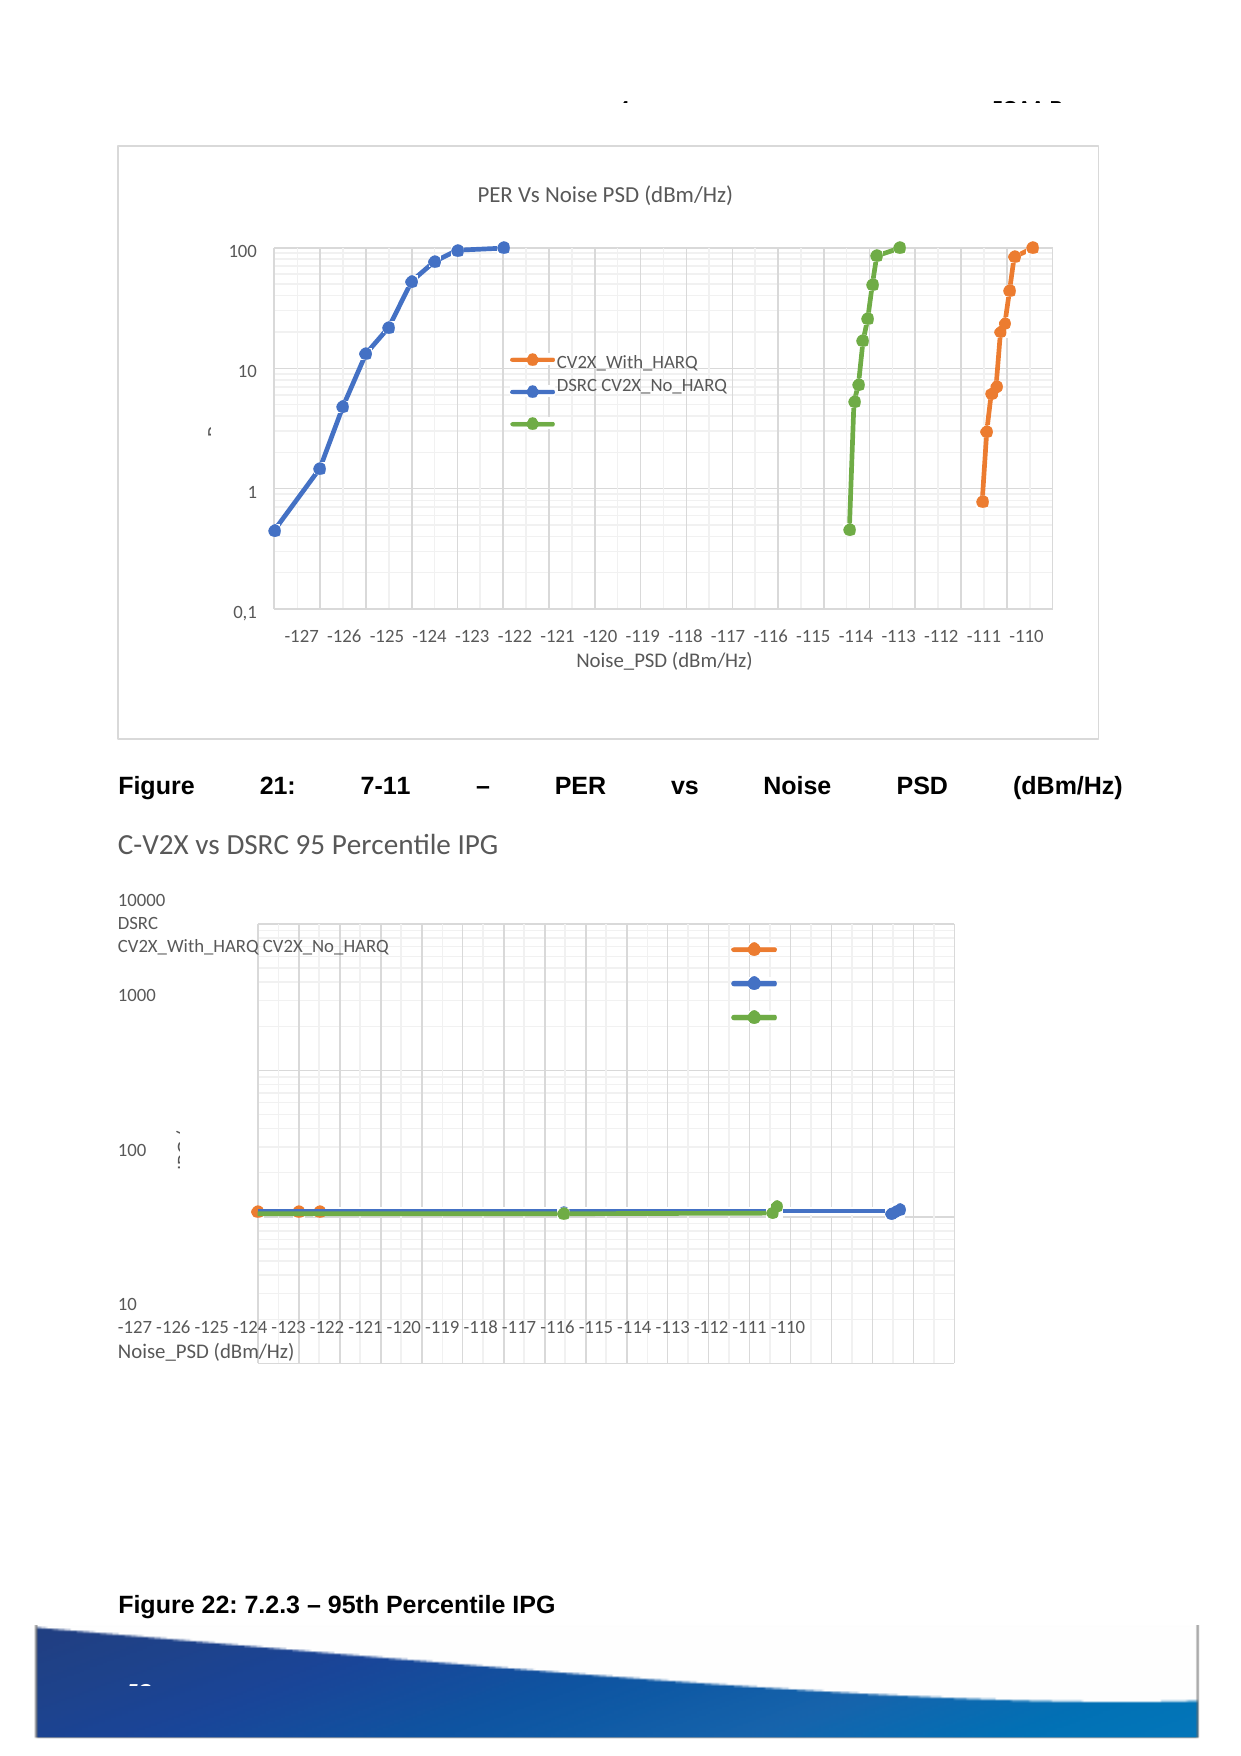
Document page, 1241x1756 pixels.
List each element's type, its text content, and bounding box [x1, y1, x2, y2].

picture [852, 378, 865, 391]
picture [510, 353, 555, 366]
picture [1003, 284, 1016, 297]
picture [861, 312, 874, 325]
picture [731, 1010, 777, 1024]
picture [893, 241, 906, 254]
subtitle Figure 21: 7-11 – PER vs Noise PSD (dBm/Hz) [118, 771, 1240, 799]
picture [848, 395, 861, 408]
picture [731, 976, 777, 990]
picture [336, 400, 349, 413]
picture [359, 347, 372, 360]
picture [766, 1200, 783, 1219]
picture [497, 241, 510, 254]
picture [510, 417, 555, 430]
picture [885, 1203, 906, 1220]
picture [382, 321, 395, 334]
picture [428, 255, 441, 268]
picture [985, 380, 1003, 400]
picture [251, 1205, 264, 1218]
picture [510, 385, 555, 398]
picture [313, 1205, 326, 1209]
picture [994, 317, 1011, 338]
picture [870, 249, 883, 262]
picture [292, 1205, 305, 1209]
picture [1026, 241, 1039, 254]
text Figure 22: 7.2.3 – 95th Percentile IPG [118, 1590, 1240, 1618]
picture [980, 425, 993, 438]
picture [866, 278, 879, 291]
picture [451, 244, 464, 257]
picture [557, 1206, 570, 1220]
picture [313, 462, 326, 475]
picture [843, 523, 856, 536]
picture [0, 1625, 1241, 1755]
picture [1008, 250, 1021, 263]
picture [976, 495, 989, 508]
picture [731, 942, 777, 956]
picture [856, 334, 869, 347]
picture [405, 275, 418, 288]
picture [268, 524, 281, 537]
